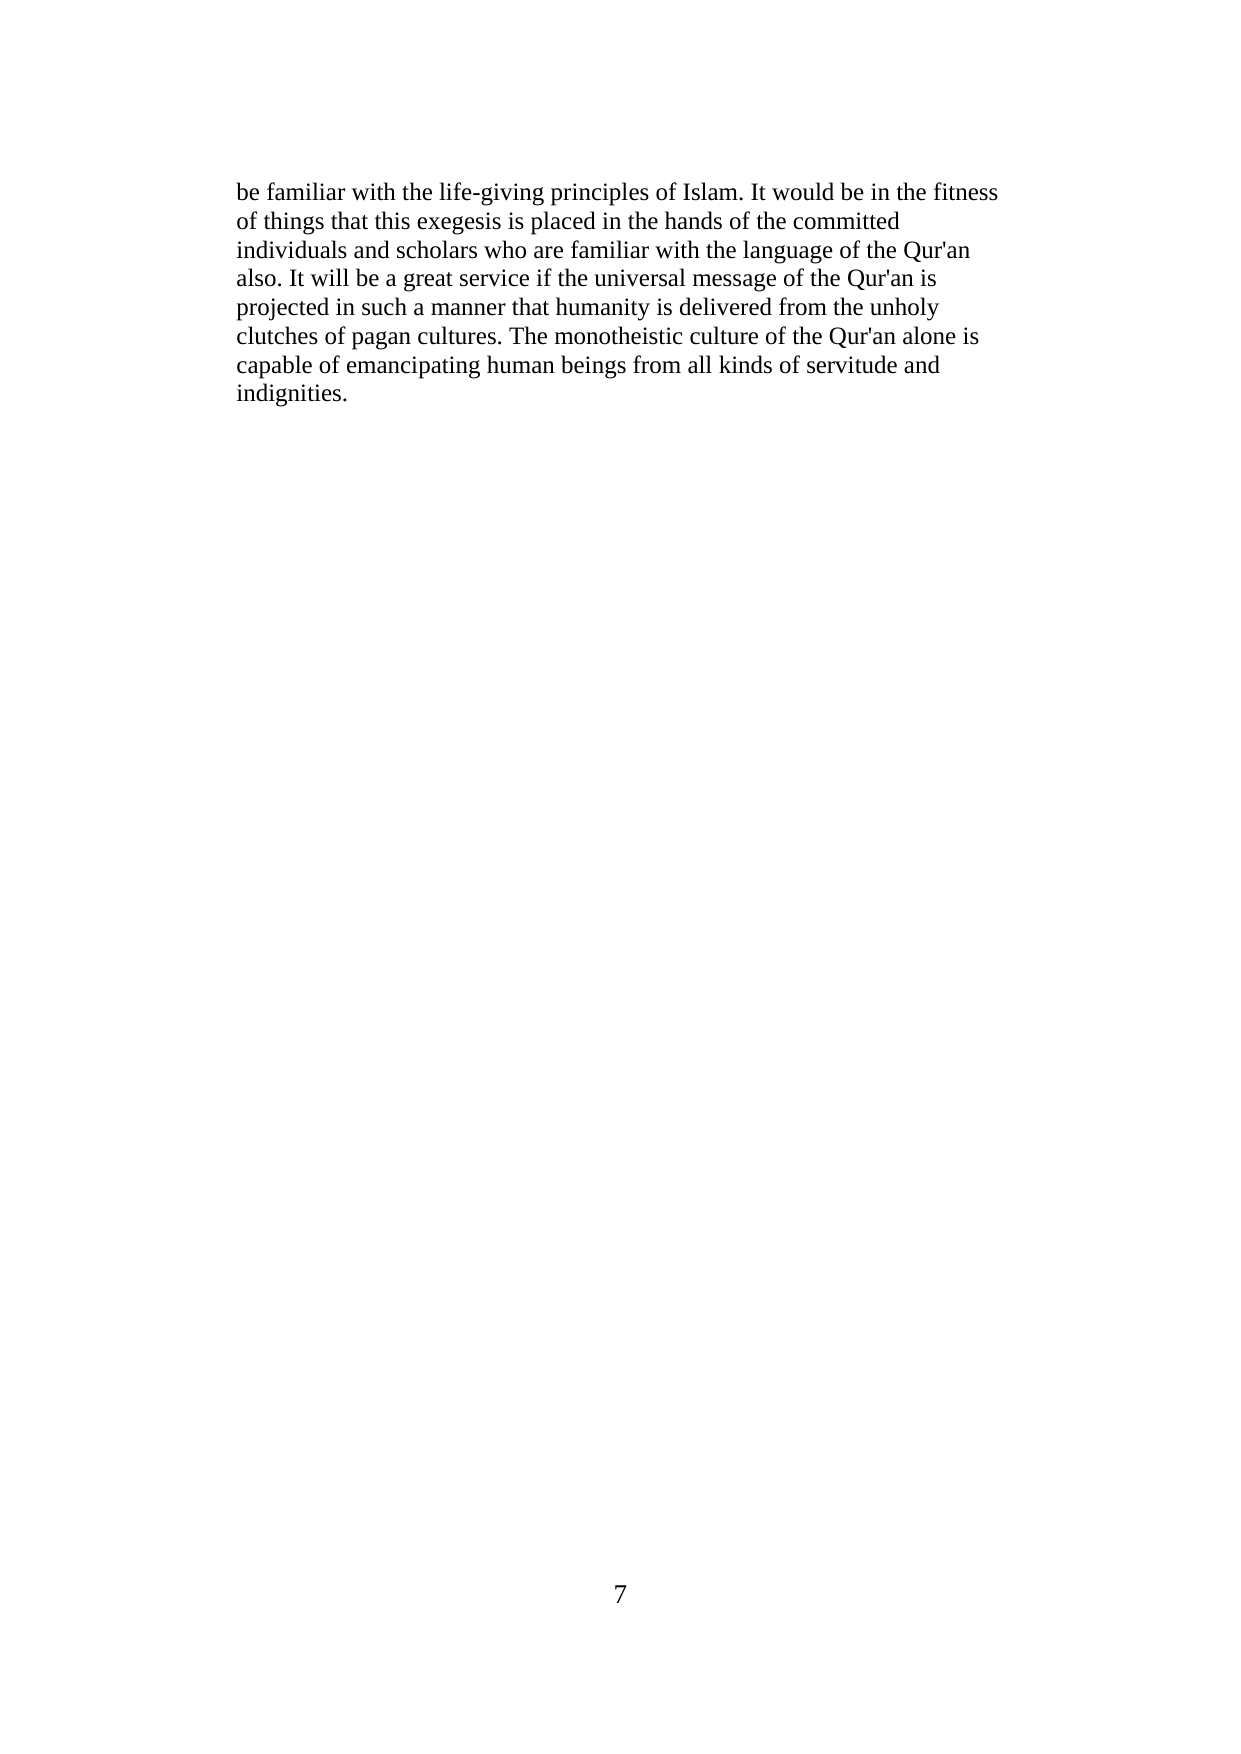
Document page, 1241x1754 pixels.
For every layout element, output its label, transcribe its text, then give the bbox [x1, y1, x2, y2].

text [236, 177, 1004, 235]
text individuals and scholars who are familiar with the language of the Qur'an also. It will be a great service if the universal message of the Qur'an is projected in such a manner that humanity is delivered from the unholy clutches of pagan cultures. The monotheistic culture of the Qur'an alone is capable of emancipating human beings from all kinds of servitude and indignities. [236, 235, 1004, 407]
